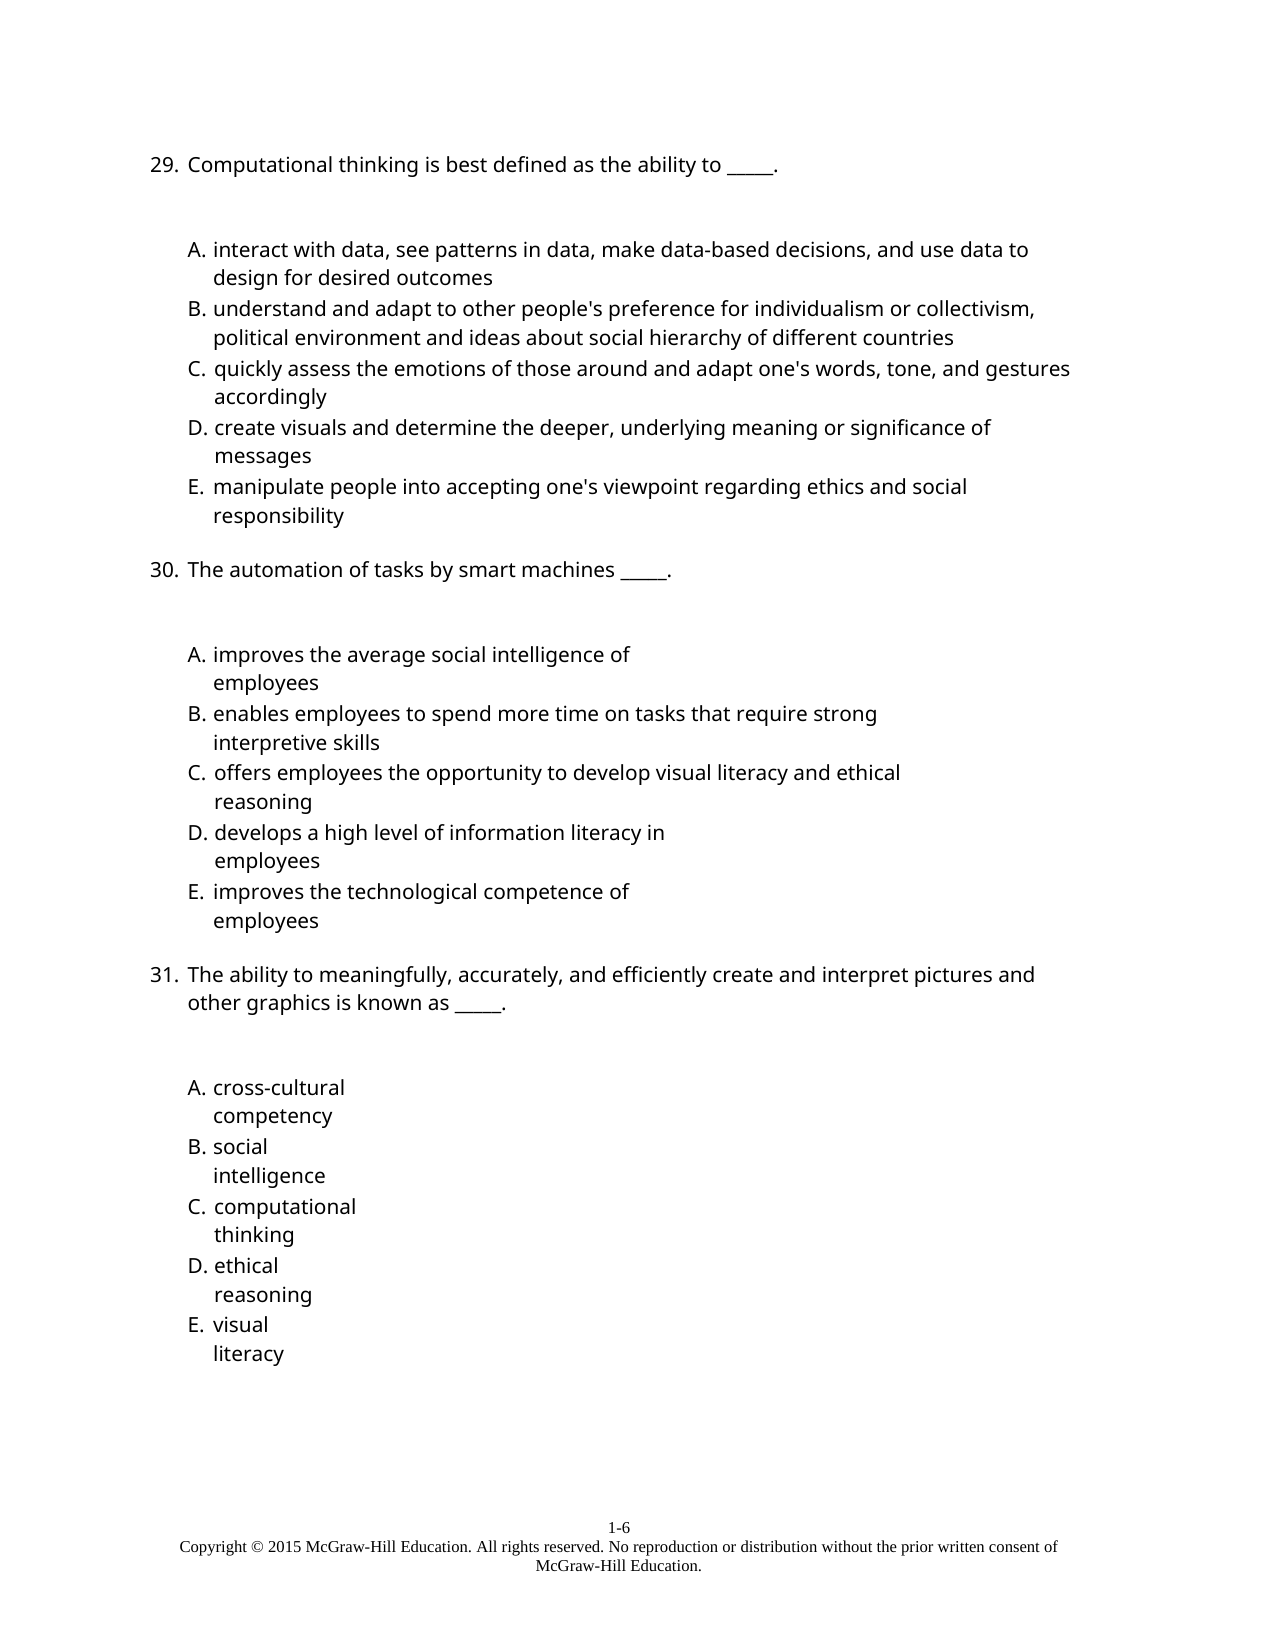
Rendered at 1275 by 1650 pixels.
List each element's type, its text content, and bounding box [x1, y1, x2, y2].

table_header 31. [150, 960, 187, 1368]
table_header The automation of tasks by smart machines _____. [188, 555, 1087, 934]
table_header 30. [150, 555, 187, 934]
table_header The ability to meaningfully, accurately, and efficiently create and interpret pictures and other graphics is known as _____. [188, 960, 1087, 1368]
table_header Computational thinking is best defined as the ability to _____. [188, 150, 1087, 529]
table_header 29. [150, 150, 187, 529]
